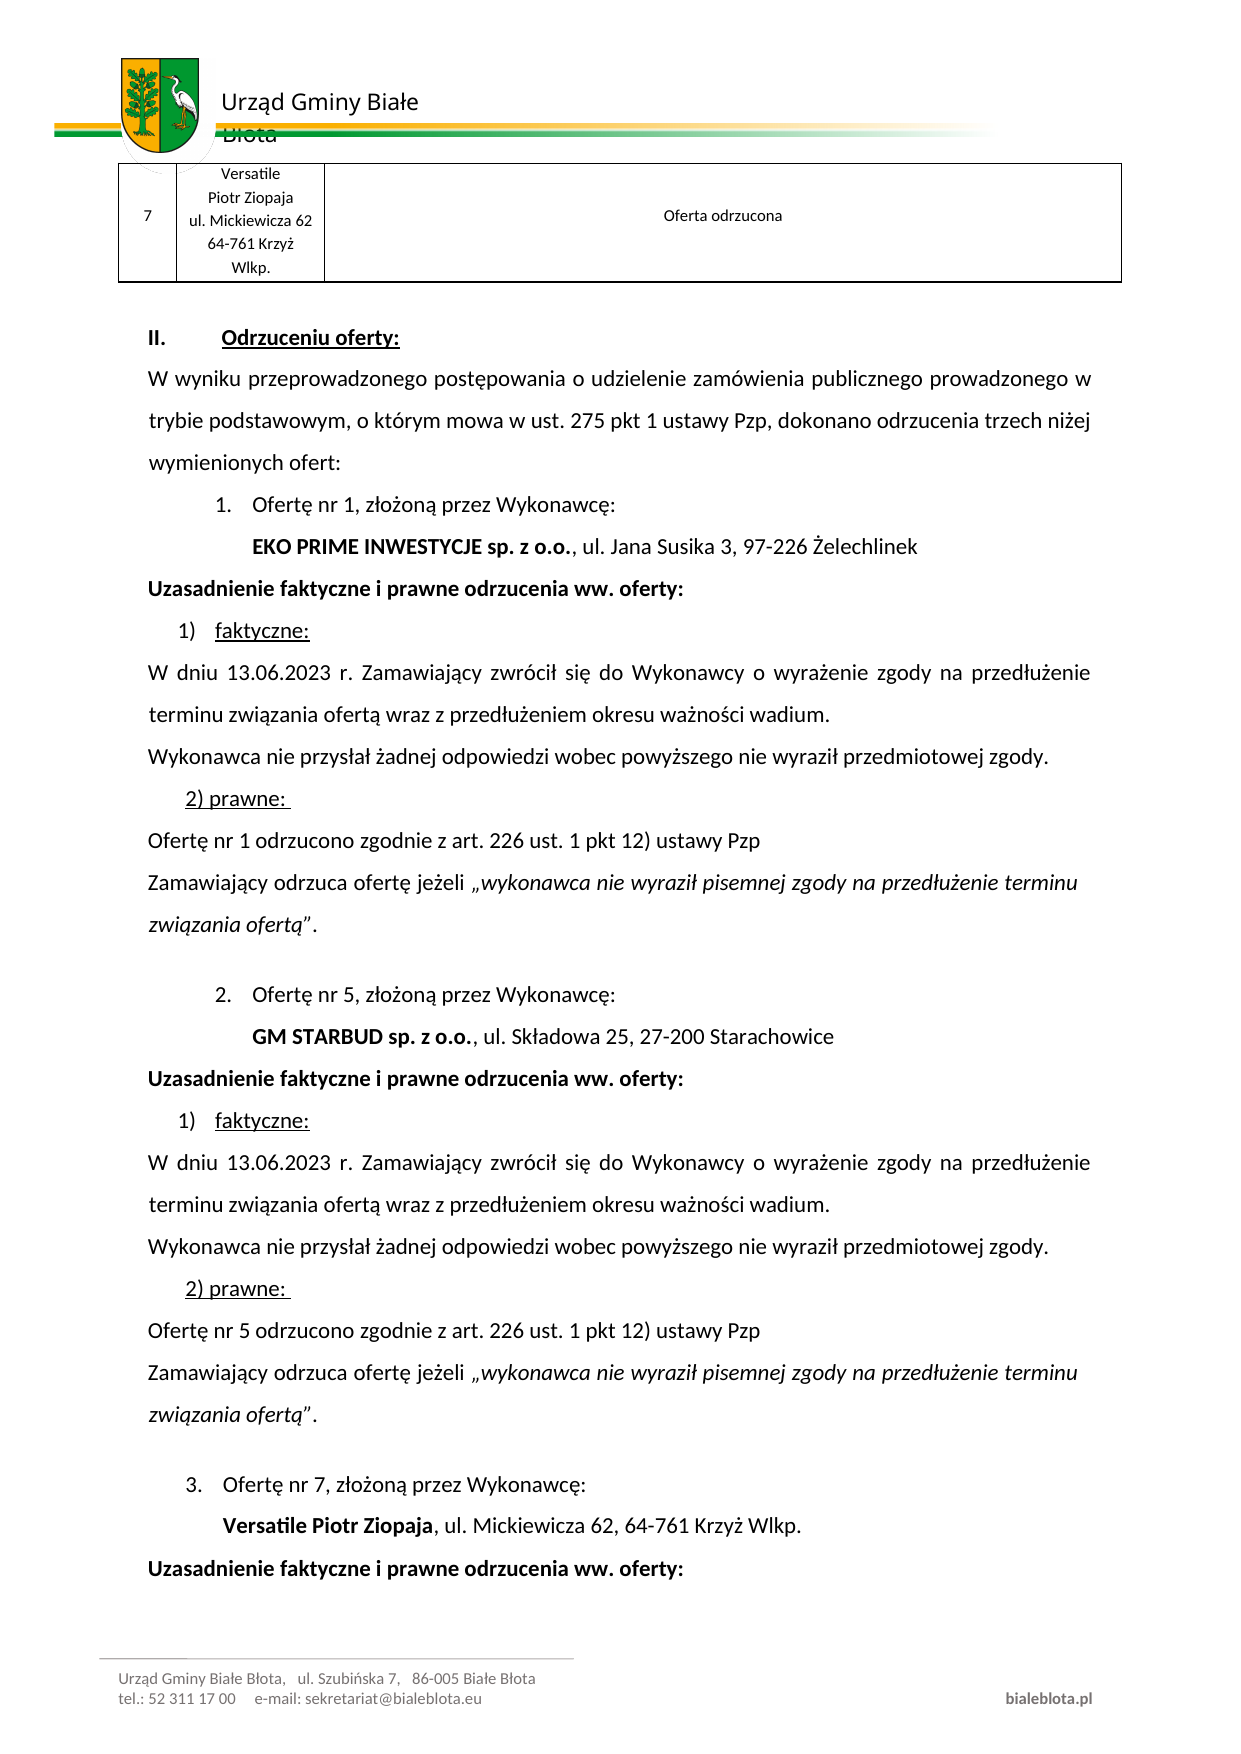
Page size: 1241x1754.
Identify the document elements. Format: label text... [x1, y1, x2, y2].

text Zamawiający odrzuca ofertę jeżeli „wykonawca nie wyraził pisemnej zgody na przedłużenie terminu związania ofertą”. [148, 868, 1081, 938]
text Ofertę nr 1 odrzucono zgodnie z art. 226 ust. 1 pkt 12) ustawy Pzp [148, 826, 1081, 854]
picture [54, 58, 199, 153]
text II. Odrzuceniu oferty: [148, 323, 1093, 351]
text Uzasadnienie faktyczne i prawne odrzucenia ww. oferty: [148, 1554, 1093, 1582]
list GM STARBUD sp. z o.o., ul. Składowa 25, 27-200 Starachowice [252, 1022, 1093, 1050]
text Versatile Piotr Ziopaja, ul. Mickiewicza 62, 64-761 Krzyż Wlkp. [223, 1512, 1093, 1540]
text Uzasadnienie faktyczne i prawne odrzucenia ww. oferty: [148, 1064, 1093, 1092]
table_cell Versatile Piotr Ziopaja ul. Mickiewicza 62 64-761 Krzyż Wlkp. [177, 164, 324, 281]
list faktyczne: [177, 616, 1093, 644]
list EKO PRIME INWESTYCJE sp. z o.o., ul. Jana Susika 3, 97-226 Żelechlinek [252, 532, 1093, 560]
text Uzasadnienie faktyczne i prawne odrzucenia ww. oferty: [148, 574, 1093, 602]
text W dniu 13.06.2023 r. Zamawiający zwrócił się do Wykonawcy o wyrażenie zgody na przedłużenie terminu związania ofertą wraz z przedłużeniem okresu ważności wadium. [148, 658, 1093, 728]
list Ofertę nr 1, złożoną przez Wykonawcę: [214, 490, 1093, 518]
text W dniu 13.06.2023 r. Zamawiający zwrócił się do Wykonawcy o wyrażenie zgody na przedłużenie terminu związania ofertą wraz z przedłużeniem okresu ważności wadium. [148, 1148, 1093, 1218]
list Ofertę nr 5, złożoną przez Wykonawcę: [214, 980, 1093, 1008]
text Wykonawca nie przysłał żadnej odpowiedzi wobec powyższego nie wyraził przedmiotowej zgody. [148, 742, 1093, 770]
list Ofertę nr 7, złożoną przez Wykonawcę: [185, 1470, 1093, 1498]
text Wykonawca nie przysłał żadnej odpowiedzi wobec powyższego nie wyraził przedmiotowej zgody. [148, 1232, 1093, 1260]
list 2) prawne: [185, 1274, 1093, 1302]
table_cell 7 [119, 164, 176, 281]
list faktyczne: [177, 1106, 1093, 1134]
list 2) prawne: [185, 784, 1093, 812]
text Zamawiający odrzuca ofertę jeżeli „wykonawca nie wyraził pisemnej zgody na przedłużenie terminu związania ofertą”. [148, 1358, 1081, 1428]
text Ofertę nr 5 odrzucono zgodnie z art. 226 ust. 1 pkt 12) ustawy Pzp [148, 1316, 1081, 1344]
table_cell Oferta odrzucona [325, 164, 1121, 281]
picture [216, 123, 1000, 137]
text W wyniku przeprowadzonego postępowania o udzielenie zamówienia publicznego prowadzonego w trybie podstawowym, o którym mowa w ust. 275 pkt 1 ustawy Pzp, dokonano odrzucenia trzech niżej wymienionych ofert: [148, 364, 1093, 476]
